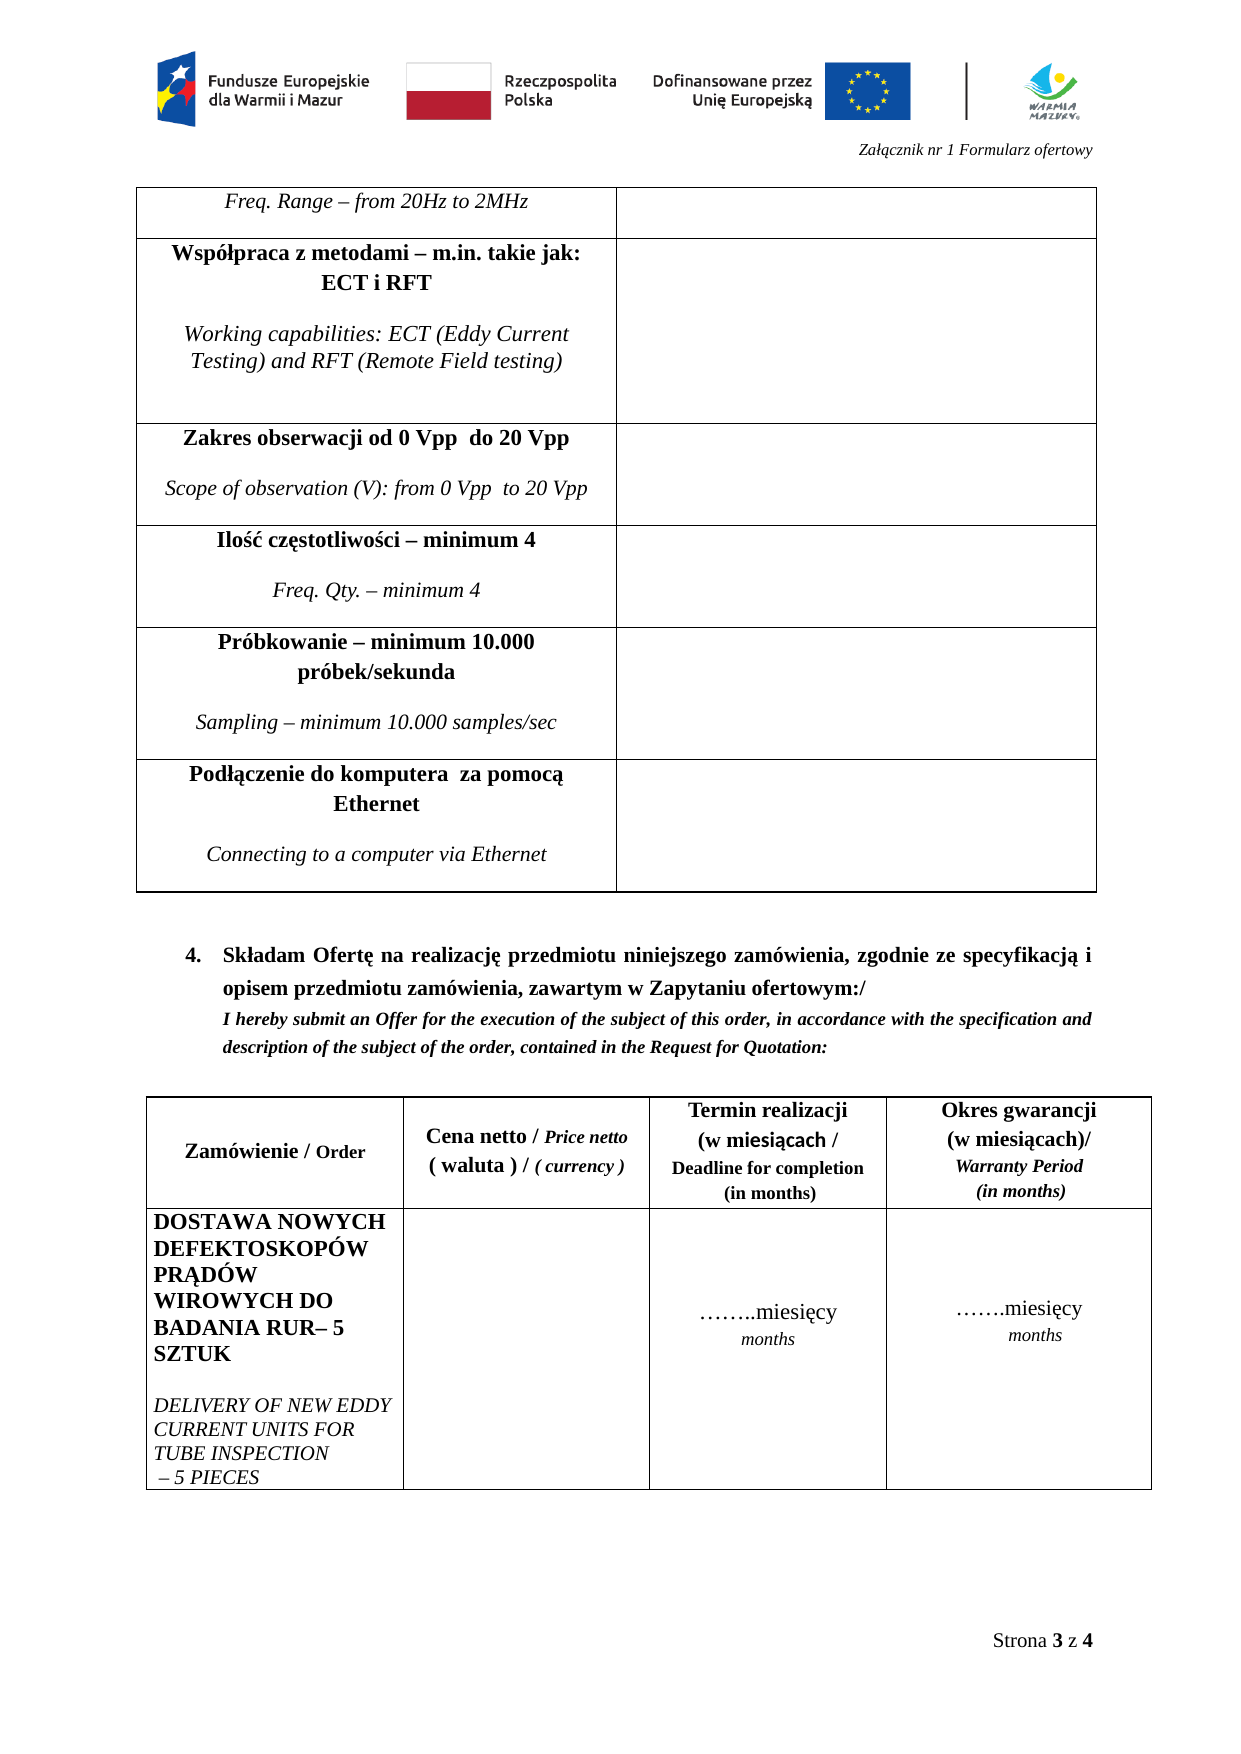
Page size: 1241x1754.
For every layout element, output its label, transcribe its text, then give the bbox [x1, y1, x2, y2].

table_header Okres gwarancji (w miesiącach)/ Warranty Period (in months) [887, 1098, 1151, 1207]
table_cell DOSTAWA NOWYCH DEFEKTOSKOPÓW PRĄDÓW WIROWYCH DO BADANIA RUR– 5 SZTUK DELIVERY OF NEW EDDY CURRENT UNITS FOR TUBE INSPECTION – 5 PIECES [147, 1209, 403, 1489]
table_header Zamówienie / Order [147, 1098, 403, 1207]
table_cell Zakres obserwacji od 0 Vpp do 20 Vpp Scope of observation (V): from 0 Vpp to 20 Vpp [137, 424, 616, 525]
table_cell …….miesięcy months [887, 1209, 1151, 1489]
table_cell [617, 424, 1096, 525]
table_cell ……..miesięcy months [650, 1209, 886, 1489]
table_cell Próbkowanie – minimum 10.000 próbek/sekunda Sampling – minimum 10.000 samples/sec [137, 628, 616, 759]
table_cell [137, 188, 616, 238]
table_cell Ilość częstotliwości – minimum 4 Freq. Qty. – minimum 4 [137, 526, 616, 627]
picture [146, 36, 1093, 137]
table_cell [617, 188, 1096, 238]
table_cell Współpraca z metodami – m.in. takie jak: ECT i RFT Working capabilities: ECT (Eddy Current Testing) and RFT (Remote Field testing) [137, 239, 616, 423]
list Składam Ofertę na realizację przedmiotu niniejszego zamówienia, zgodnie ze specyfikacją i opisem przedmiotu zamówienia, zawartym w Zapytaniu ofertowym:/ [185, 942, 1093, 1000]
text I hereby submit an Offer for the execution of the subject of this order, in accordance with the specification and description of the subject of the order, contained in the Request for Quotation: [223, 1008, 1093, 1057]
table_cell Podłączenie do komputera za pomocą Ethernet Connecting to a computer via Ethernet [137, 760, 616, 891]
table_cell [617, 760, 1096, 891]
table_cell [404, 1209, 649, 1489]
table_cell [617, 628, 1096, 759]
table_header Termin realizacji (w miesiącach / Deadline for completion (in months) [650, 1098, 886, 1207]
table_cell [617, 526, 1096, 627]
table_cell [617, 239, 1096, 423]
table_header Cena netto / Price netto ( waluta ) / ( currency ) [404, 1098, 649, 1207]
